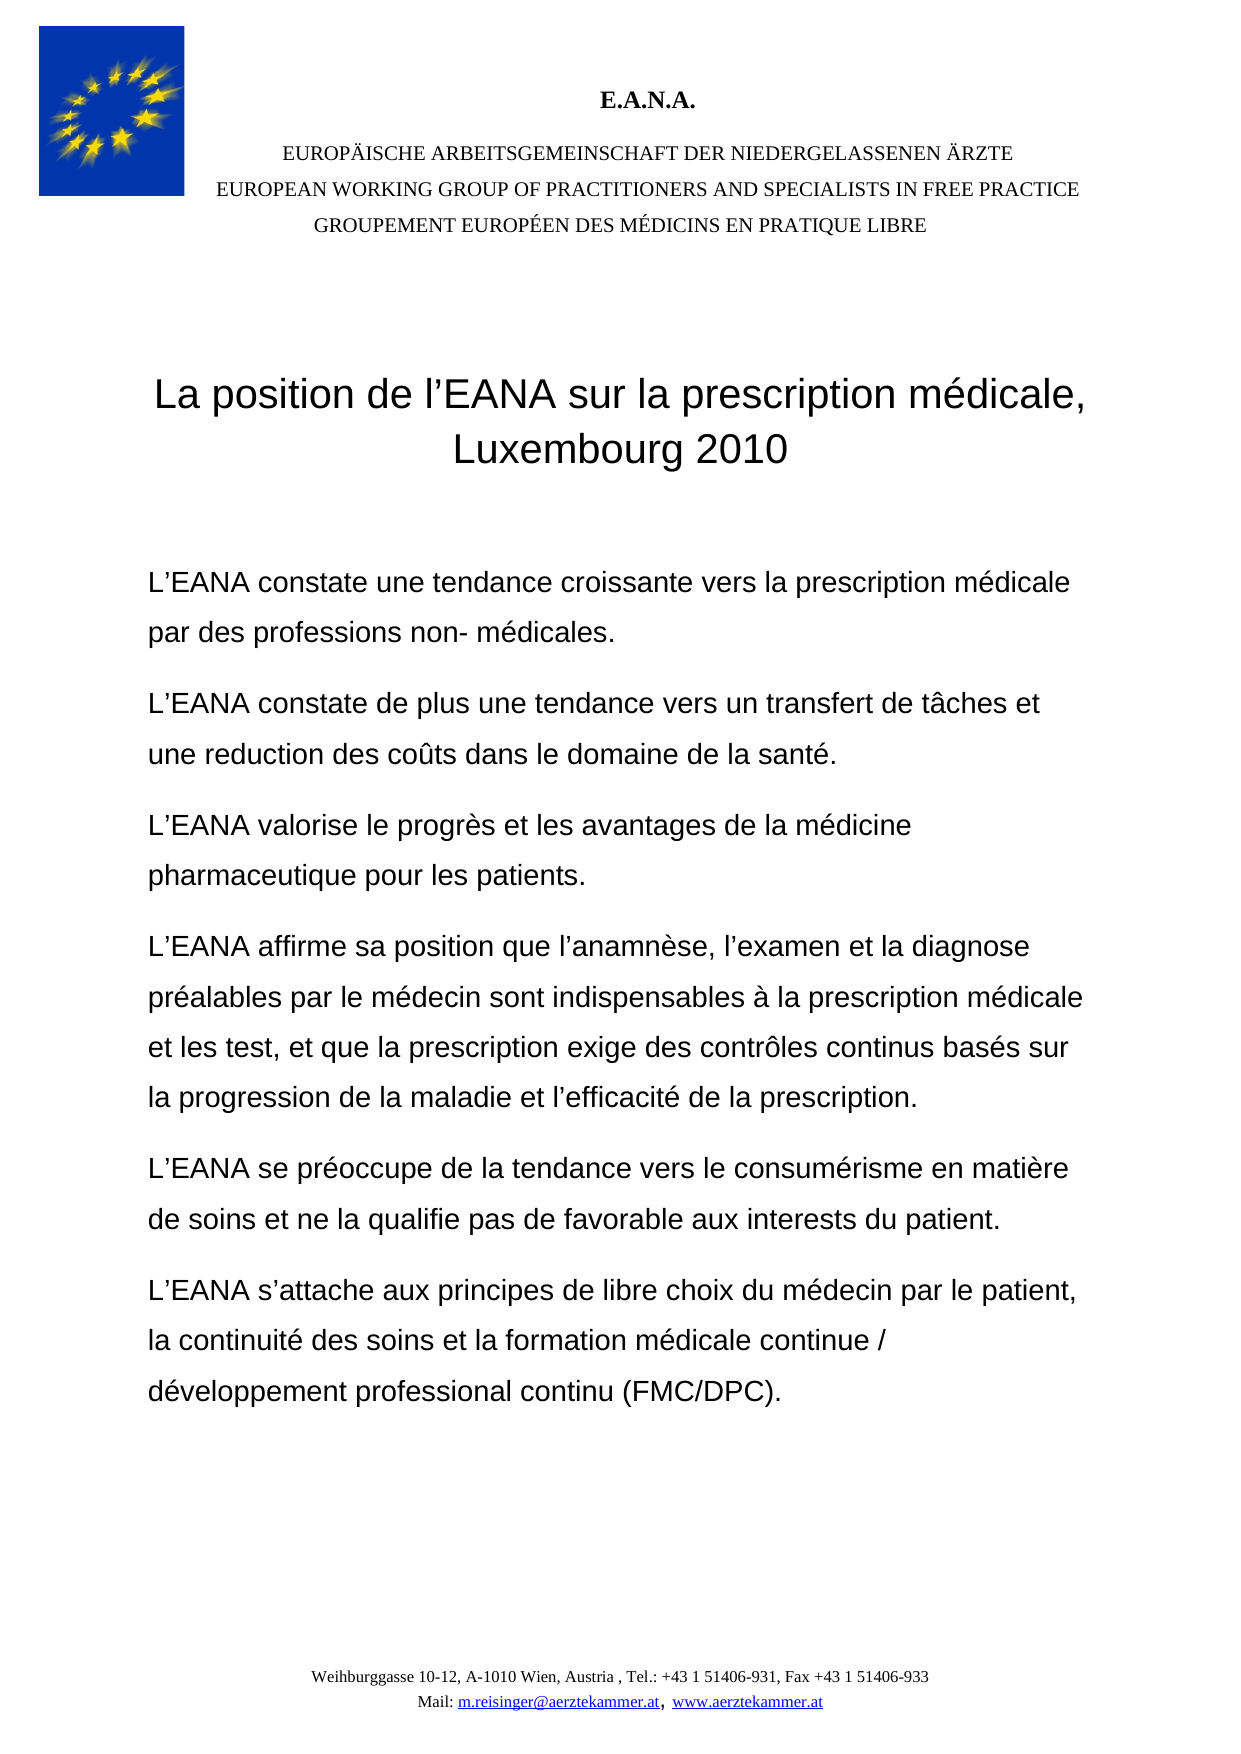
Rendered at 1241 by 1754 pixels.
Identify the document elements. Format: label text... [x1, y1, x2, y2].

text L’EANA affirme sa position que l’anamnèse, l’examen et la diagnose préalables par le médecin sont indispensables à la prescription médicale et les test, et que la prescription exige des contrôles continus basés sur la progression de la maladie et l’efficacité de la prescription. [148, 929, 1093, 1114]
text L’EANA s’attache aux principes de libre choix du médecin par le patient, la continuité des soins et la formation médicale continue / développement professional continu (FMC/DPC). [148, 1273, 1093, 1407]
text EUROPEAN WORKING GROUP OF PRACTITIONERS AND SPECIALISTS IN FREE PRACTICE [148, 177, 1093, 201]
text EUROPÄISCHE ARBEITSGEMEINSCHAFT DER NIEDERGELASSENEN ÄRZTE [185, 141, 1093, 164]
text L’EANA constate une tendance croissante vers la prescription médicale par des professions non- médicales. [148, 565, 1093, 649]
text L’EANA se préoccupe de la tendance vers le consumérisme en matière de soins et ne la qualifie pas de favorable aux interests du patient. [148, 1152, 1093, 1235]
text La position de l’EANA sur la prescription médicale, Luxembourg 2010 [148, 369, 1093, 472]
text E.A.N.A. [185, 85, 1093, 114]
text L’EANA valorise le progrès et les avantages de la médicine pharmaceutique pour les patients. [148, 808, 1093, 892]
picture [39, 26, 185, 196]
text L’EANA constate de plus une tendance vers un transfert de tâches et une reduction des coûts dans le domaine de la santé. [148, 687, 1093, 770]
text GROUPEMENT EUROPÉEN DES MÉDICINS EN PRATIQUE LIBRE [148, 213, 1093, 237]
